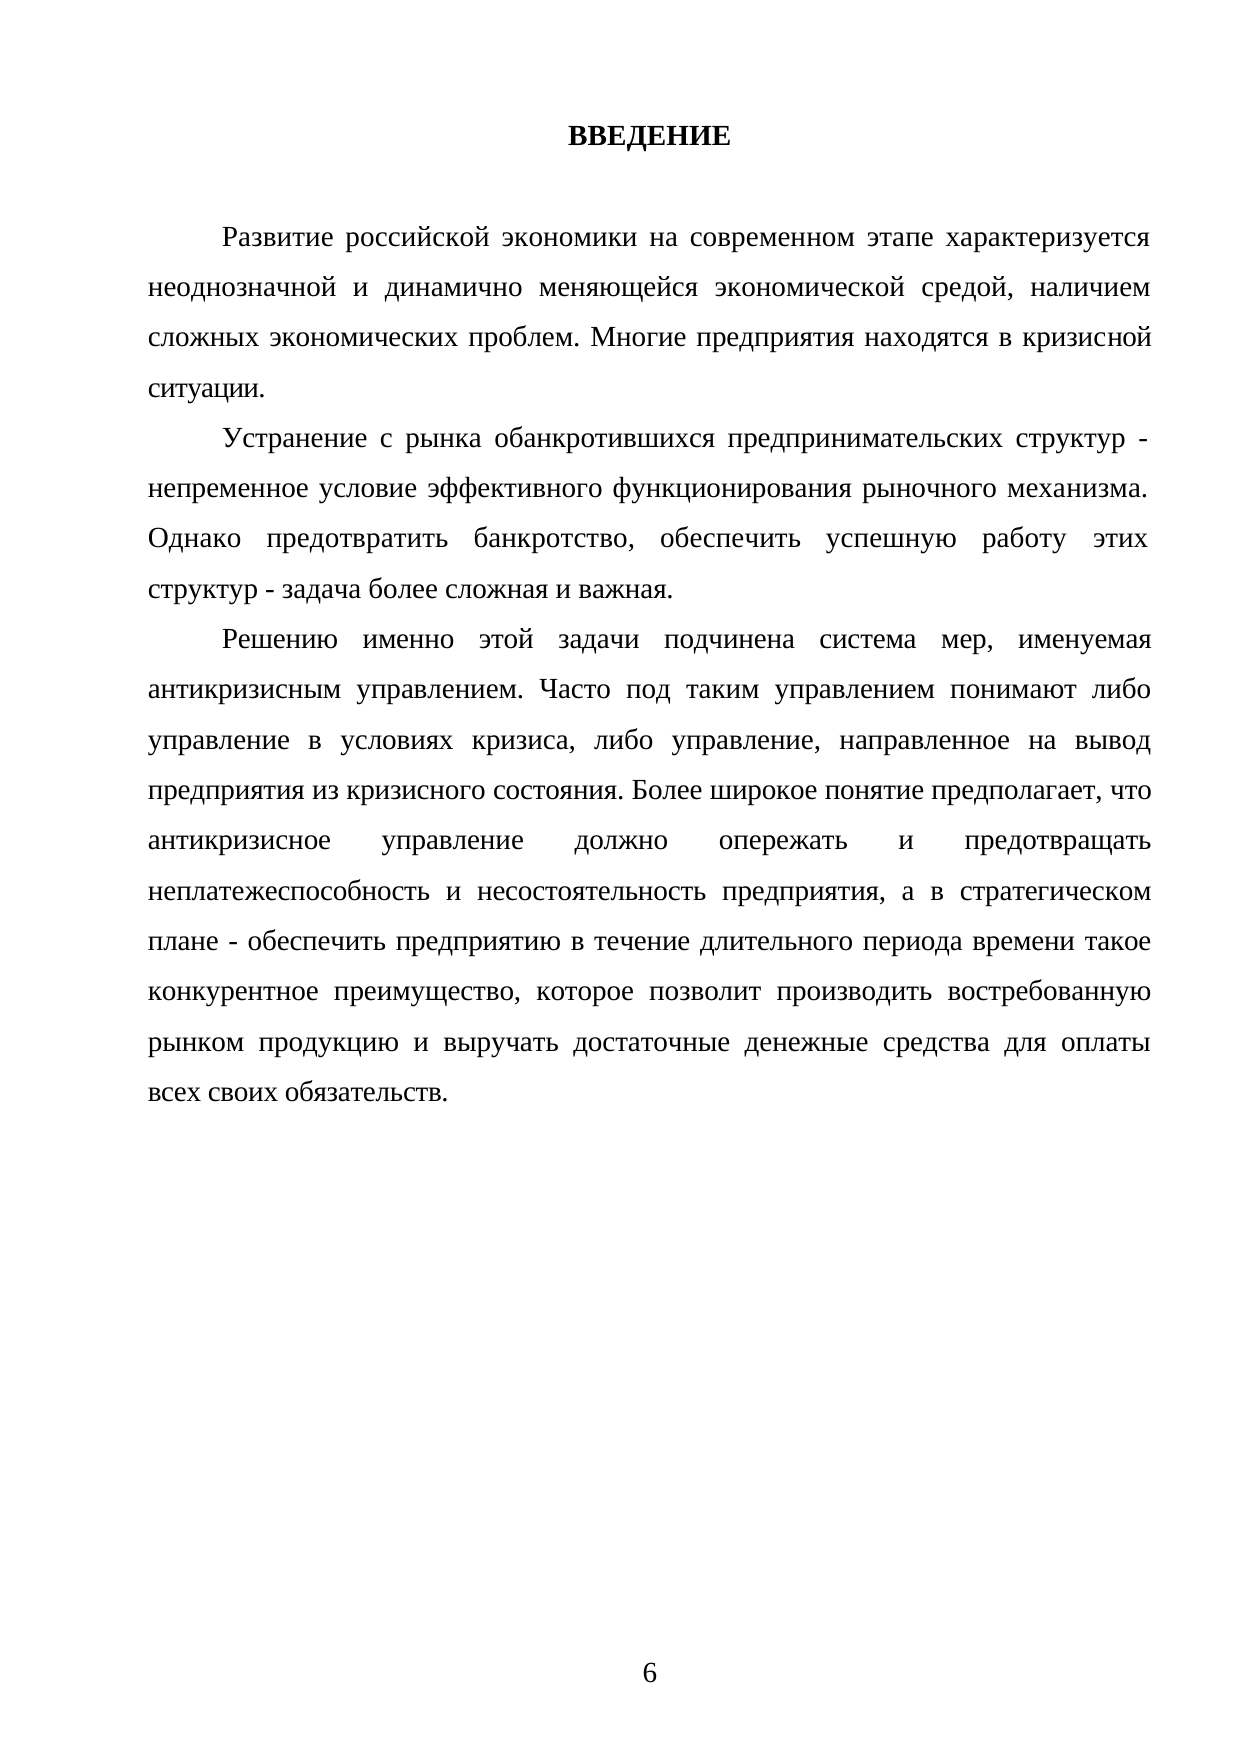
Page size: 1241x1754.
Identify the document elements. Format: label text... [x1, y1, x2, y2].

text Введение [148, 118, 1152, 152]
text Развитие российской экономики на современном этапе характеризуется неоднозначной и динамично меняющейся экономической средой, наличием сложных экономических проблем. Многие предприятия находятся в кризисной ситуации. [148, 219, 1152, 403]
text Устранение с рынка обанкротившихся предпринимательских структур - непременное условие эффективного функционирования рыночного механизма. Однако предотвратить банкротство, обеспечить успешную работу этих структур - задача более сложная и важная. [148, 420, 1148, 604]
text Решению именно этой задачи подчинена система мер, именуемая антикризисным управлением. Часто под таким управлением понимают либо управление в условиях кризиса, либо управление, направленное на вывод предприятия из кризисного состояния. Более широкое понятие предполагает, что антикризисное управление должно опережать и предотвращать неплатежеспособность и несостоятельность предприятия, а в стратегическом плане - обеспечить предприятию в течение длительного периода времени такое конкурентное преимущество, которое позволит производить востребованную рынком продукцию и выручать достаточные денежные средства для оплаты всех своих обязательств. [148, 621, 1152, 1108]
